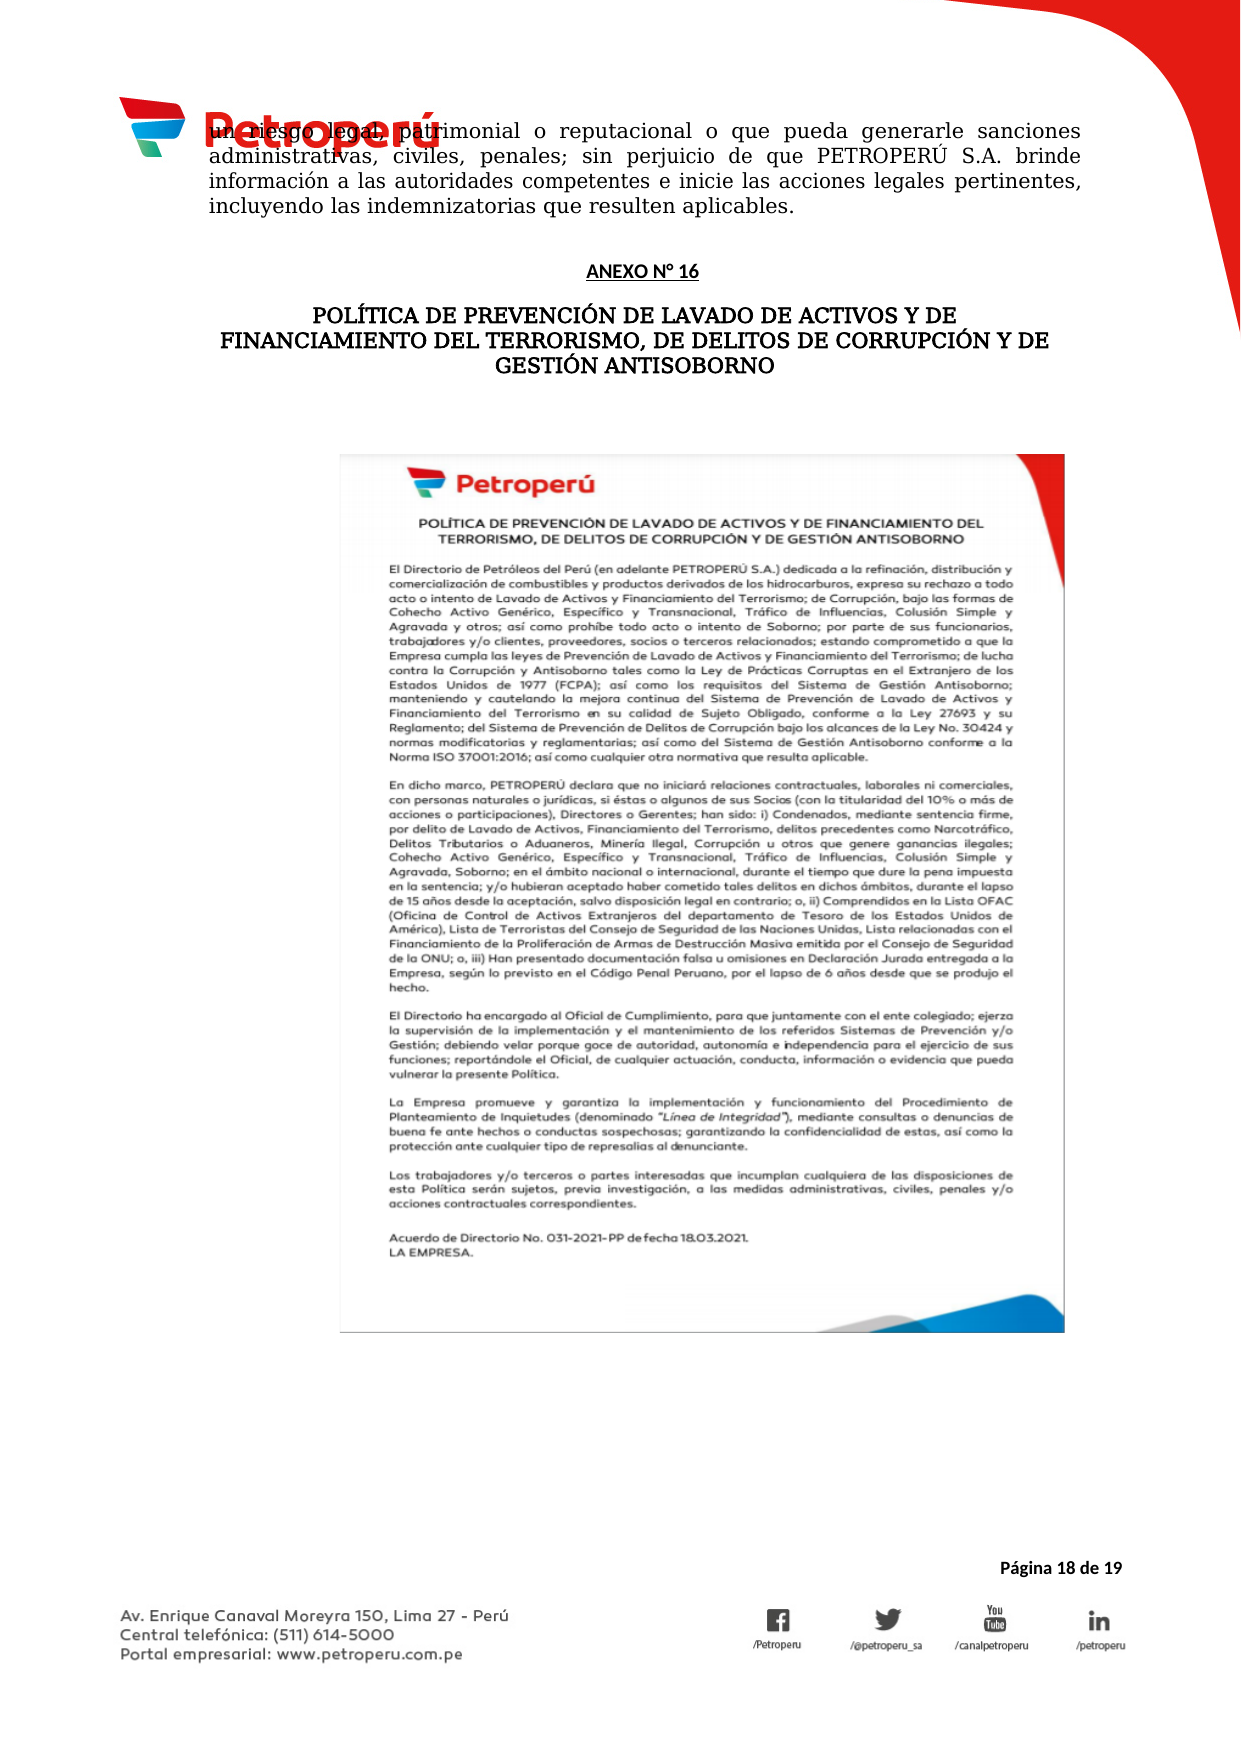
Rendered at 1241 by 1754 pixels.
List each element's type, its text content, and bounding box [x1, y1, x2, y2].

text ANEXO N° 16 [205, 258, 1079, 283]
picture [1, 1596, 1241, 1751]
picture [339, 454, 1065, 1335]
subtitle POLÍTICA DE PREVENCIÓN DE LAVADO DE ACTIVOS Y DE FINANCIAMIENTO DEL TERRORISMO, DE DELITOS DE CORRUPCIÓN Y DE GESTIÓN ANTISOBORNO [205, 302, 1064, 377]
picture [1, 0, 1241, 350]
